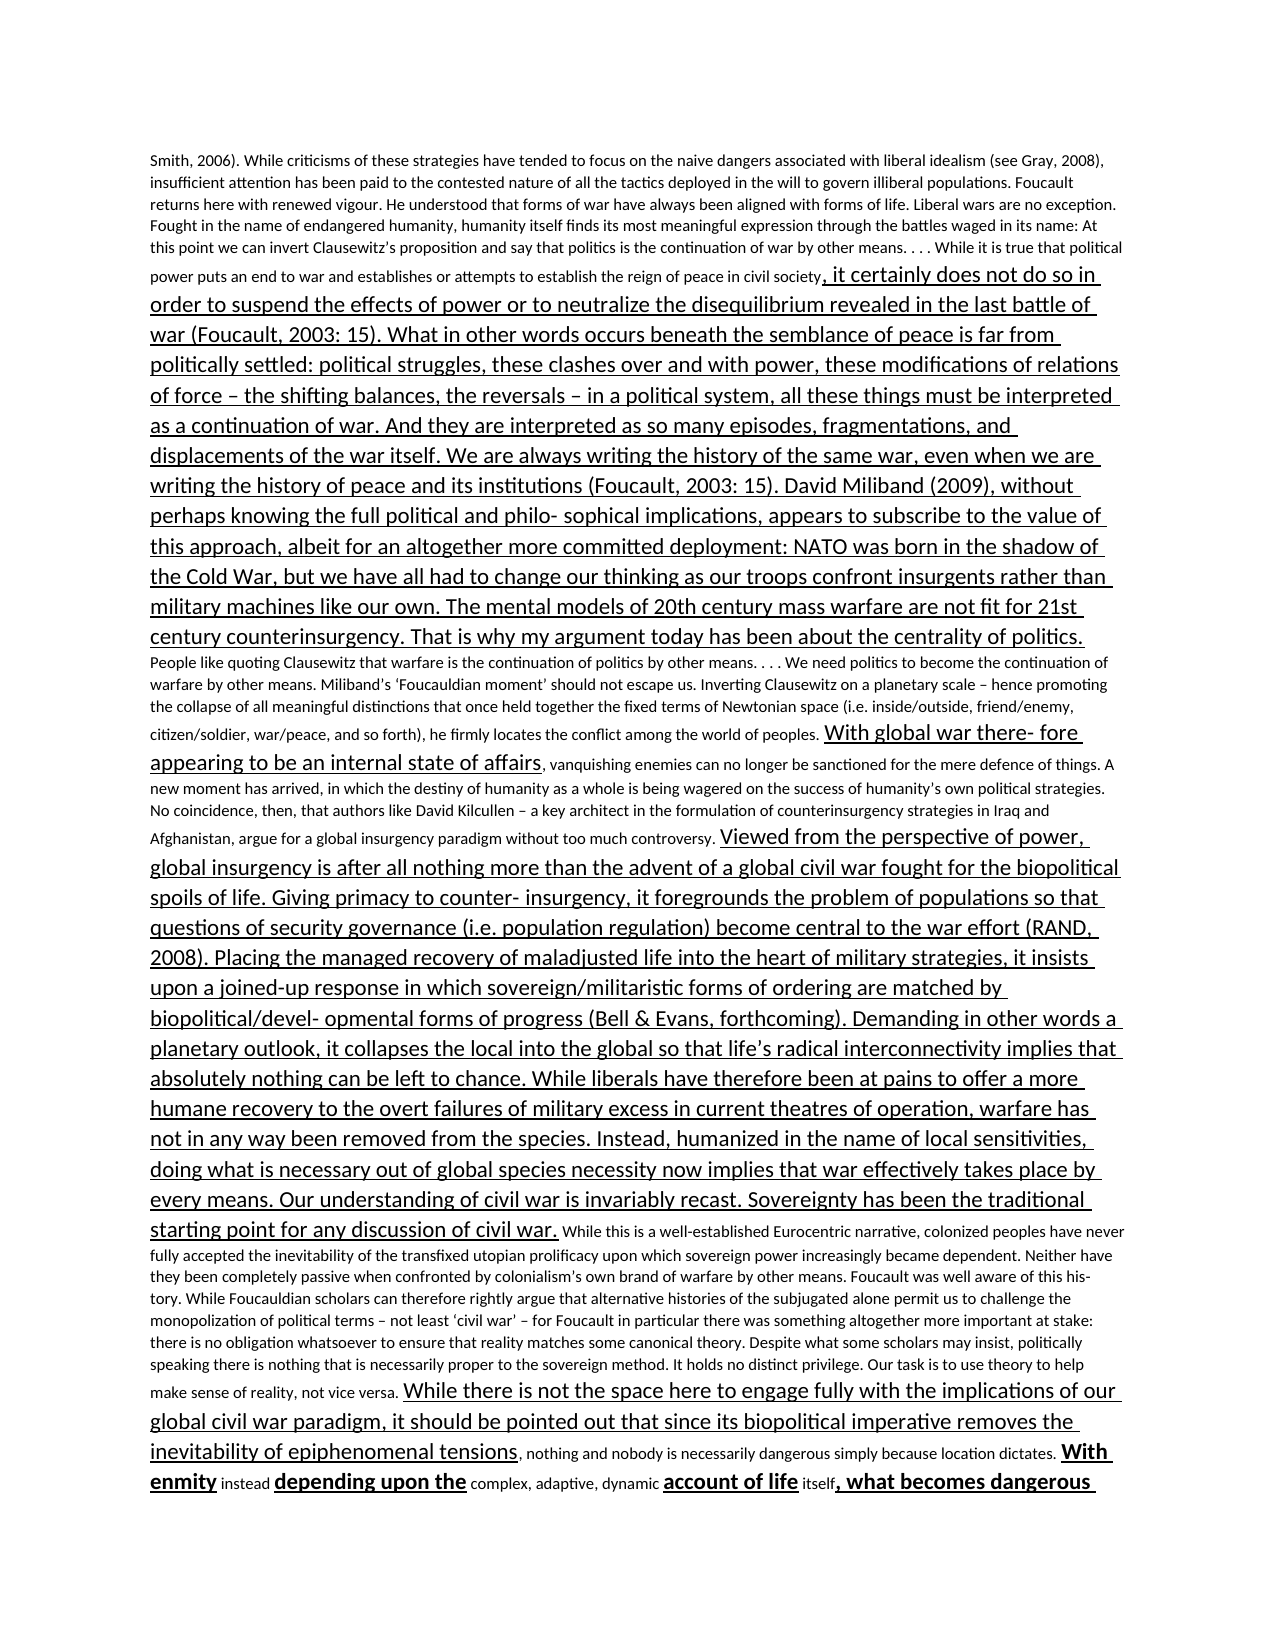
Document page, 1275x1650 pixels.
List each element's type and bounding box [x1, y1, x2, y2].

text [150, 150, 1125, 1495]
